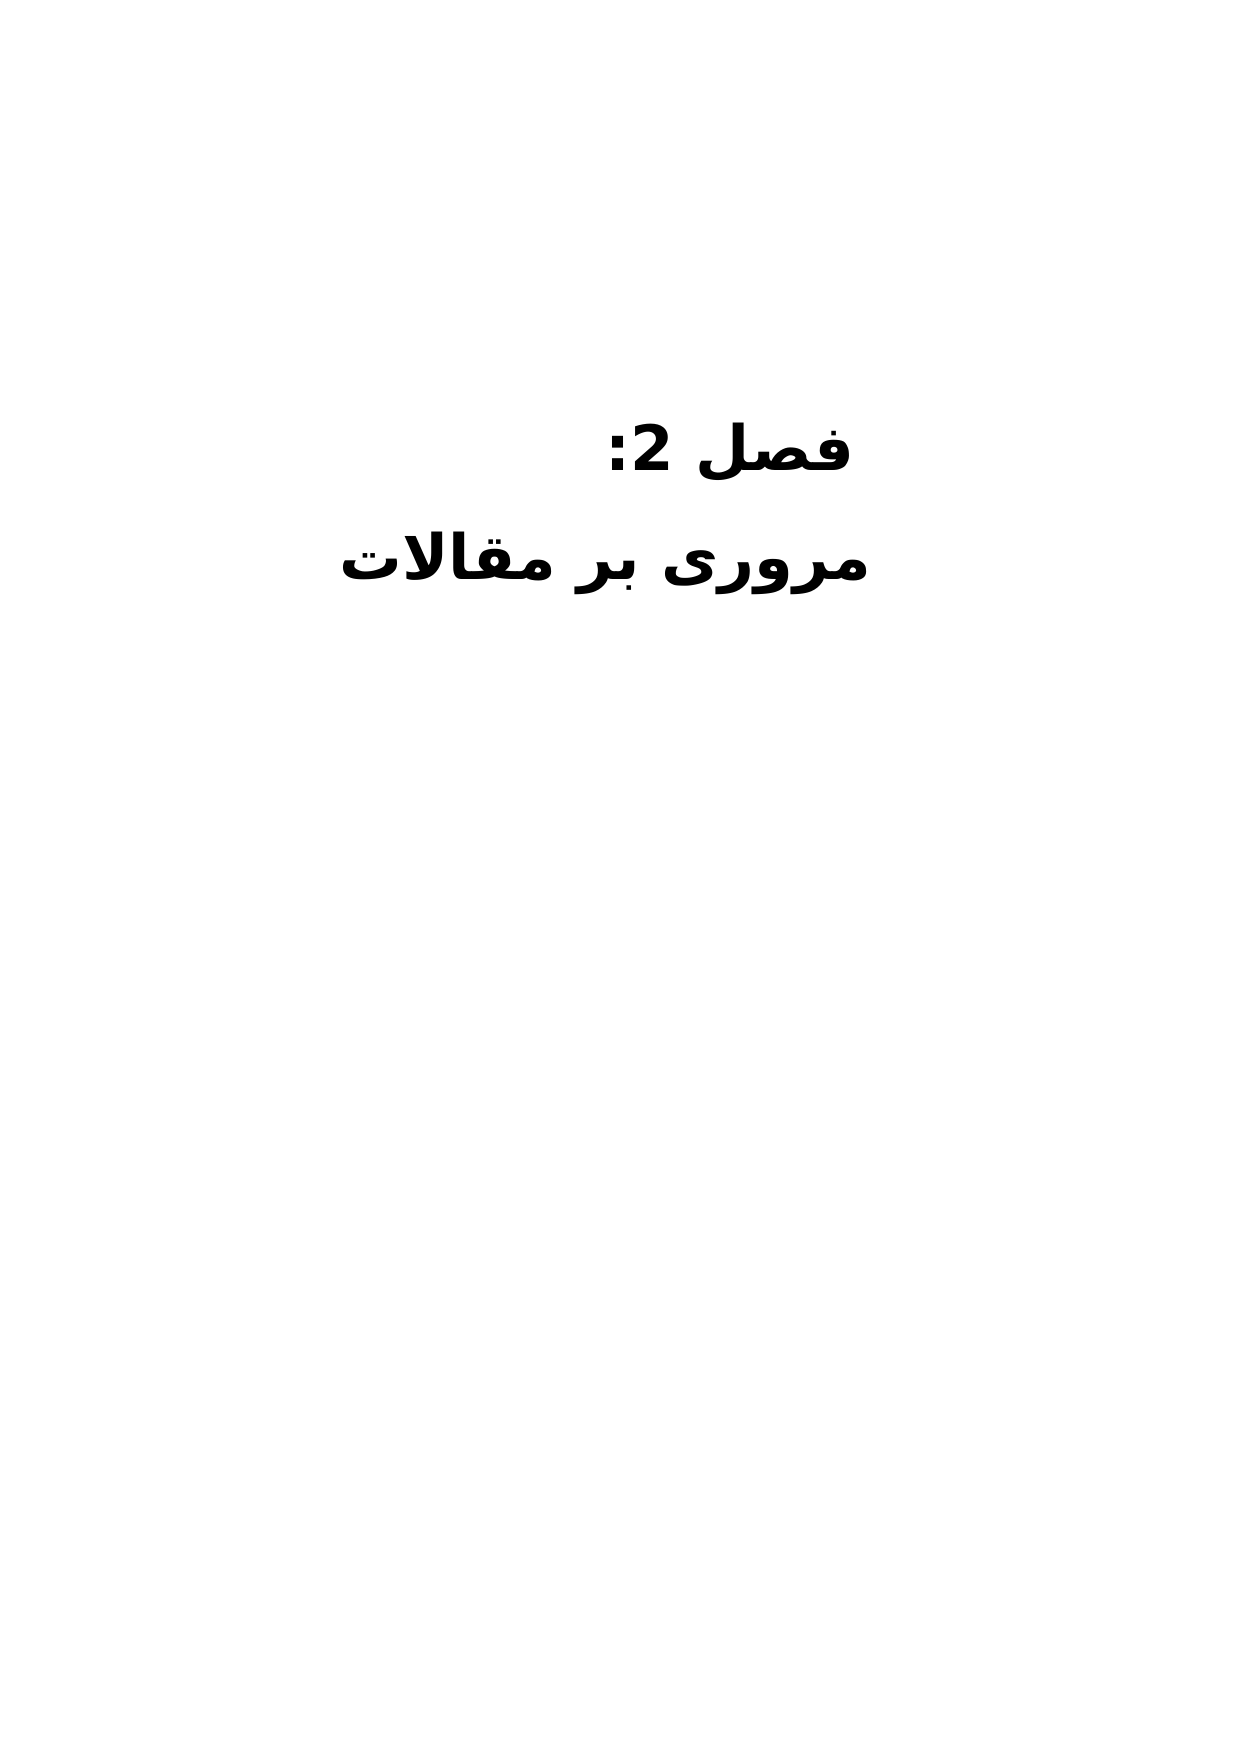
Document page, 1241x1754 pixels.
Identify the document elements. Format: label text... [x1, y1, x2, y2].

text مروری بر مقالات [148, 412, 1063, 594]
